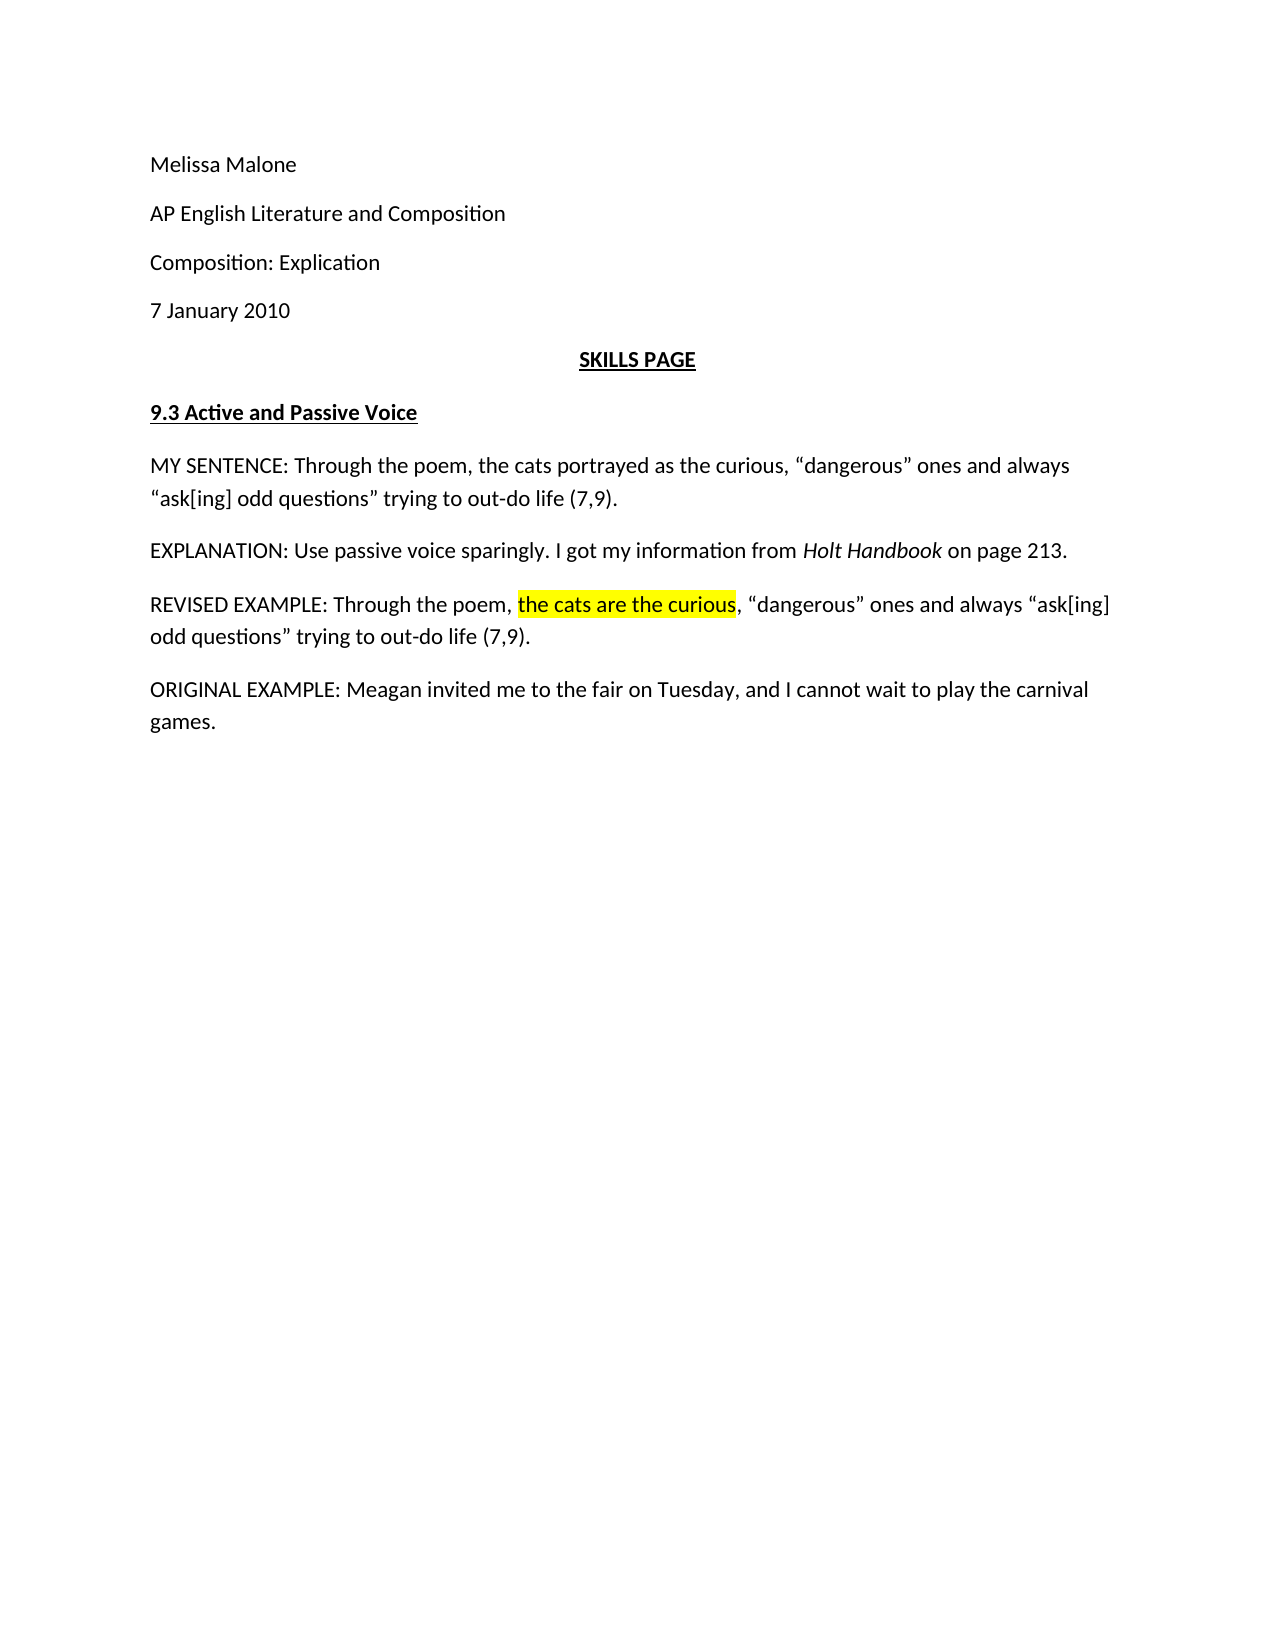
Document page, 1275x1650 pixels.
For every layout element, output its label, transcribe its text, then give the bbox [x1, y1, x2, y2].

text AP English Literature and Composition [150, 199, 1125, 227]
text 7 January 2010 [150, 297, 1125, 324]
text Composition: Explication [150, 248, 1125, 276]
text EXPLANATION: Use passive voice sparingly. I got my information from Holt Handbook on page 213. [150, 537, 1125, 565]
text Melissa Malone [150, 150, 1125, 178]
text ORIGINAL EXAMPLE: Meagan invited me to the fair on Tuesday, and I cannot wait to play the carnival games. [150, 675, 1125, 735]
text REVISED EXAMPLE: Through the poem, the cats are the curious, “dangerous” ones and always “ask[ing] odd questions” trying to out-do life (7,9). [150, 590, 1125, 650]
text SKILLS PAGE [150, 345, 1125, 373]
text 9.3 Active and Passive Voice [150, 398, 1125, 426]
text MY SENTENCE: Through the poem, the cats portrayed as the curious, “dangerous” ones and always “ask[ing] odd questions” trying to out-do life (7,9). [150, 451, 1125, 512]
